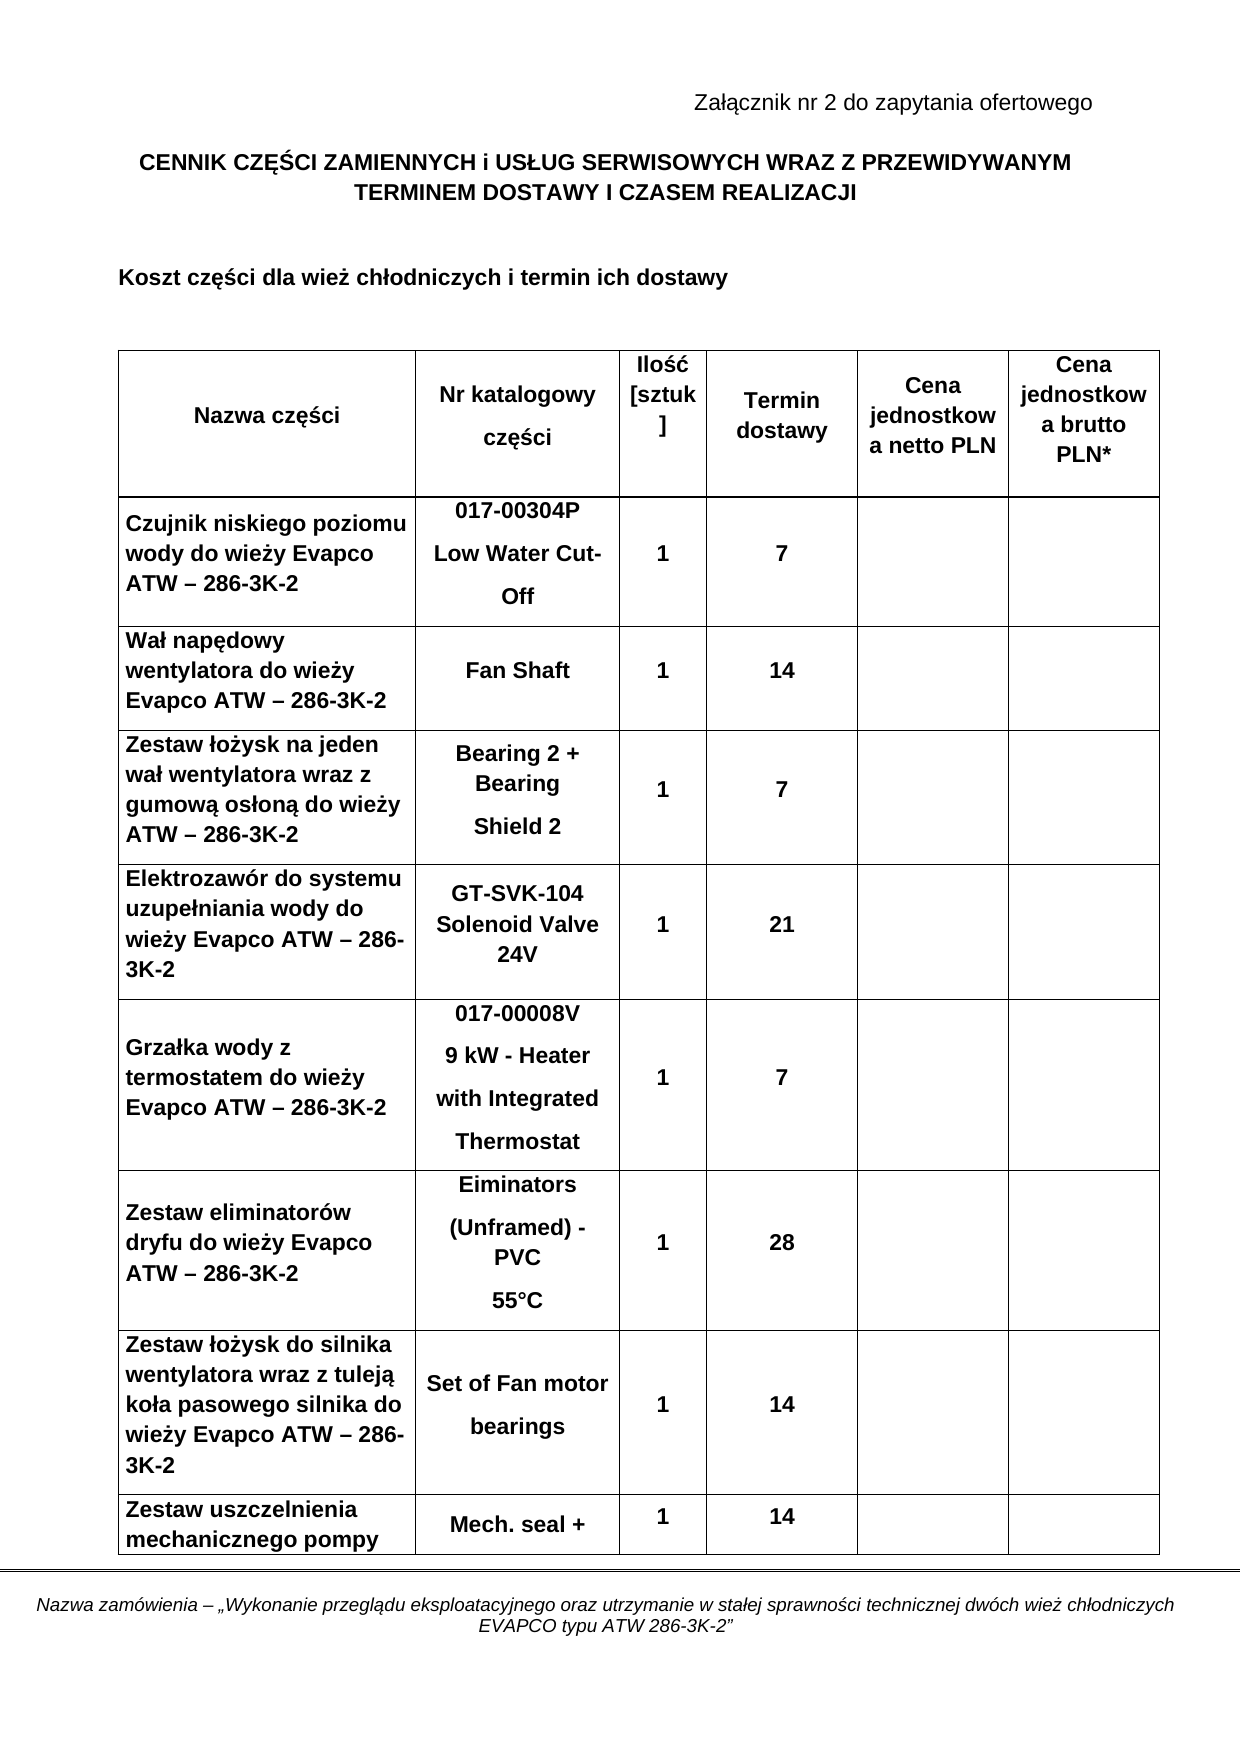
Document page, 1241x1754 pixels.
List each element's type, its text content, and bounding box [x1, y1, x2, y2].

table_cell Grzałka wody z termostatem do wieży Evapco ATW – 286-3K-2 [119, 1000, 415, 1170]
table_header Ilość [sztuk] [620, 351, 706, 496]
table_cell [416, 1495, 619, 1554]
table_cell [1009, 498, 1159, 626]
table_cell [858, 731, 1008, 864]
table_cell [119, 1495, 415, 1554]
table_cell Zestaw eliminatorów dryfu do wieży Evapco ATW – 286-3K-2 [119, 1171, 415, 1330]
table_cell Czujnik niskiego poziomu wody do wieży Evapco ATW – 286-3K-2 [119, 498, 415, 626]
table_cell 14 [707, 1331, 857, 1494]
table_cell 1 [620, 1171, 706, 1330]
table_cell 14 [707, 627, 857, 730]
table_header Nr katalogowy części [416, 351, 619, 496]
table_cell [858, 1495, 1008, 1554]
table_cell 1 [620, 498, 706, 626]
table_cell 1 [620, 1000, 706, 1170]
table_header Cena jednostkowa netto PLN [858, 351, 1008, 496]
table_cell 7 [707, 498, 857, 626]
table_cell 1 [620, 627, 706, 730]
table_header Cena jednostkowa brutto PLN* [1009, 351, 1159, 496]
table_cell 21 [707, 865, 857, 998]
table_cell Set of Fan motor bearings [416, 1331, 619, 1494]
table_cell Eiminators (Unframed) - PVC 55°C [416, 1171, 619, 1330]
table_cell [1009, 731, 1159, 864]
table_cell 28 [707, 1171, 857, 1330]
table_cell Wał napędowy wentylatora do wieży Evapco ATW – 286-3K-2 [119, 627, 415, 730]
table_cell [858, 1000, 1008, 1170]
table_header Termin dostawy [707, 351, 857, 496]
table_cell [858, 865, 1008, 998]
table_cell Zestaw łożysk na jeden wał wentylatora wraz z gumową osłoną do wieży ATW – 286-3K-2 [119, 731, 415, 864]
table_cell 017-00304P Low Water Cut- Off [416, 498, 619, 626]
table_cell [1009, 865, 1159, 998]
table_cell 1 [620, 865, 706, 998]
table_cell [1009, 1171, 1159, 1330]
table_cell Elektrozawór do systemu uzupełniania wody do wieży Evapco ATW – 286-3K-2 [119, 865, 415, 998]
table_cell [858, 498, 1008, 626]
table_cell [1009, 1000, 1159, 1170]
table_cell [858, 627, 1008, 730]
table_cell 1 [620, 731, 706, 864]
text Koszt części dla wież chłodniczych i termin ich dostawy [118, 264, 1093, 291]
table_header Nazwa części [119, 351, 415, 496]
table_cell [858, 1171, 1008, 1330]
table_cell 017-00008V 9 kW - Heater with Integrated Thermostat [416, 1000, 619, 1170]
table_cell [1009, 1495, 1159, 1554]
table_cell 1 [620, 1495, 706, 1554]
table_cell [1009, 627, 1159, 730]
text Załącznik nr 2 do zapytania ofertowego [118, 89, 1093, 115]
table_cell [1009, 1331, 1159, 1494]
table_cell Fan Shaft [416, 627, 619, 730]
table_cell Bearing 2 + Bearing Shield 2 [416, 731, 619, 864]
table_cell Zestaw łożysk do silnika wentylatora wraz z tuleją koła pasowego silnika do wieży Evapco ATW – 286-3K-2 [119, 1331, 415, 1494]
table_cell 14 [707, 1495, 857, 1554]
table_cell 1 [620, 1331, 706, 1494]
text CENNIK CZĘŚCI ZAMIENNYCH i USŁUG SERWISOWYCH WRAZ Z PRZEWIDYWANYM TERMINEM DOSTAWY I CZASEM REALIZACJI [118, 148, 1093, 205]
table_cell GT-SVK-104 Solenoid Valve 24V [416, 865, 619, 998]
table_cell 7 [707, 731, 857, 864]
table_cell 7 [707, 1000, 857, 1170]
table_cell [858, 1331, 1008, 1494]
